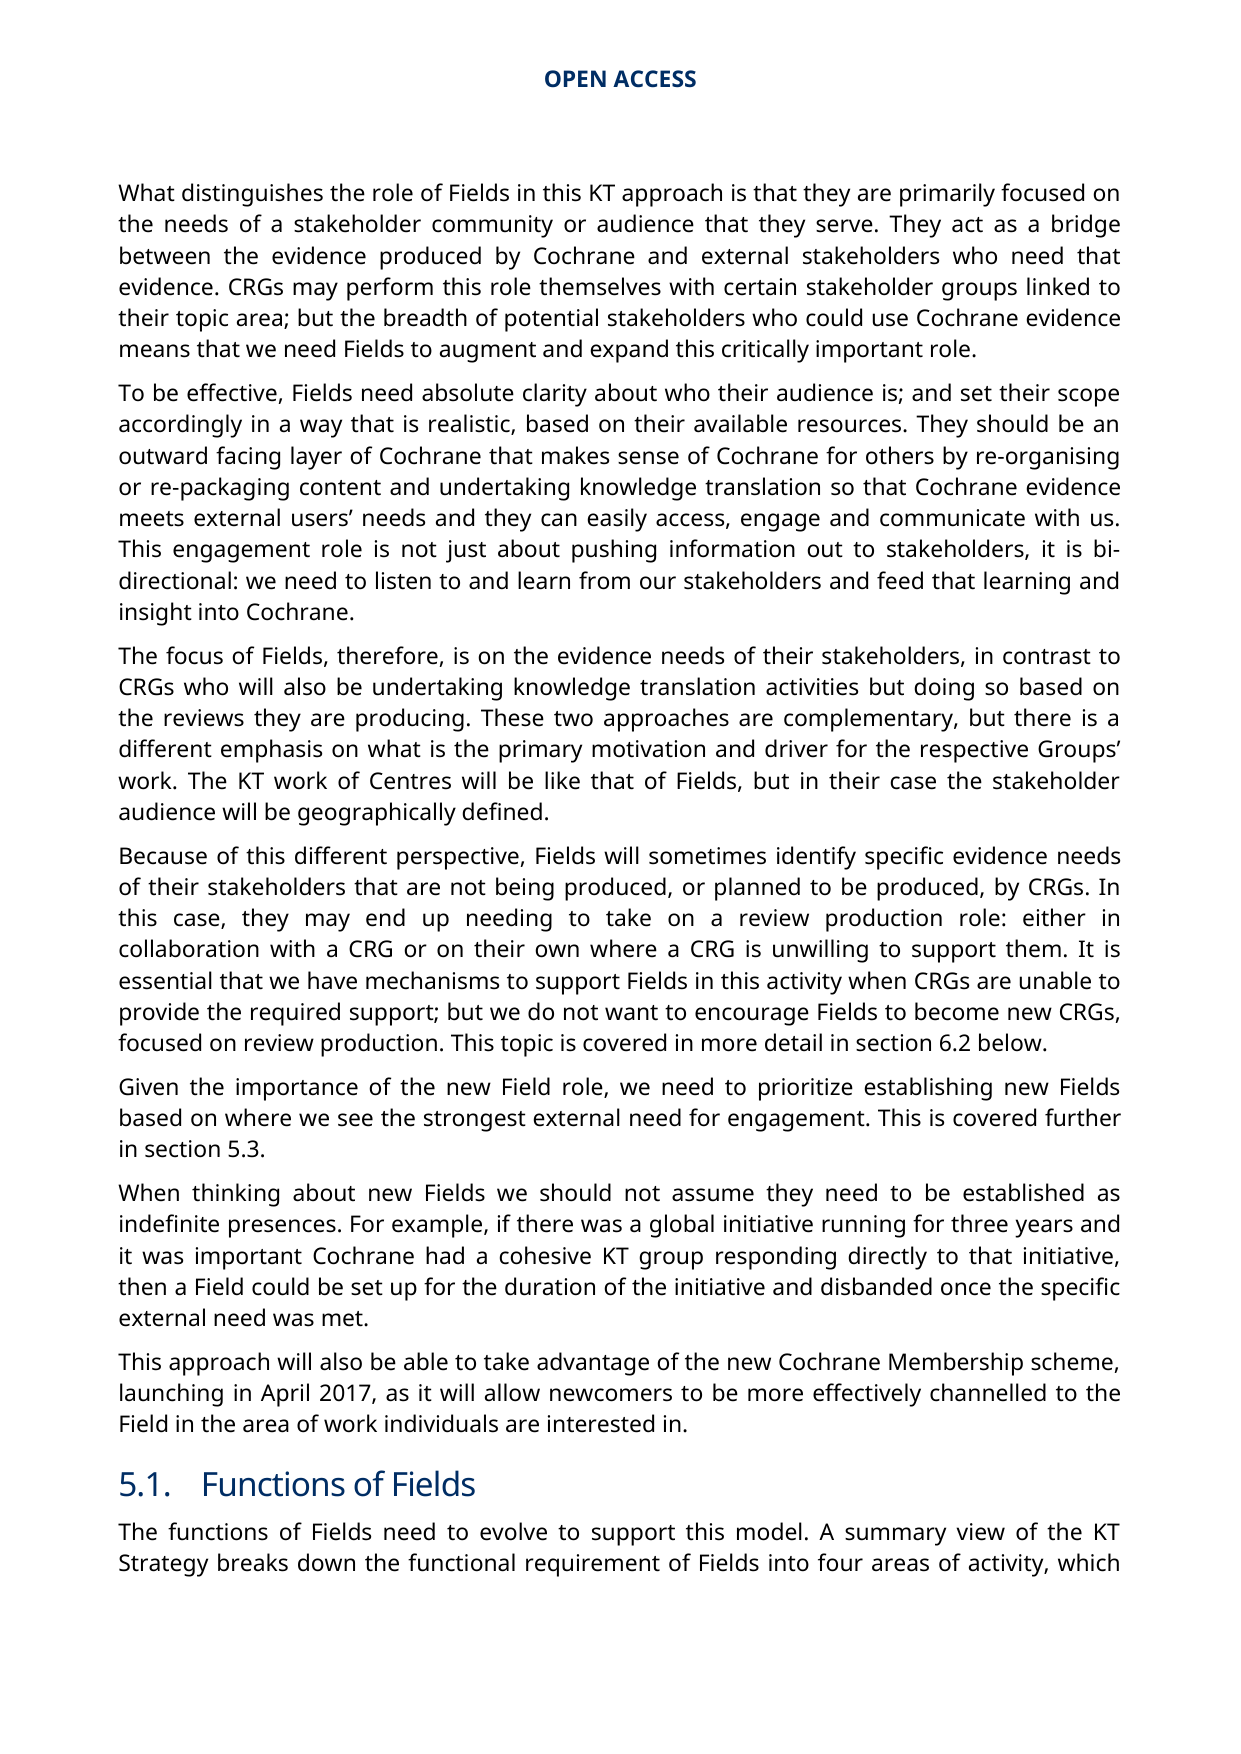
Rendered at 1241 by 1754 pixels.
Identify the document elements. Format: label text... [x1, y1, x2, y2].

text What distinguishes the role of Fields in this KT approach is that they are primarily focused on the needs of a stakeholder community or audience that they serve. They act as a bridge between the evidence produced by Cochrane and external stakeholders who need that evidence. CRGs may perform this role themselves with certain stakeholder groups linked to their topic area; but the breadth of potential stakeholders who could use Cochrane evidence means that we need Fields to augment and expand this critically important role. [118, 177, 1122, 365]
text This approach will also be able to take advantage of the new Cochrane Membership scheme, launching in April 2017, as it will allow newcomers to be more effectively channelled to the Field in the area of work individuals are interested in. [118, 1346, 1122, 1440]
text To be effective, Fields need absolute clarity about who their audience is; and set their scope accordingly in a way that is realistic, based on their available resources. They should be an outward facing layer of Cochrane that makes sense of Cochrane for others by re-organising or re-packaging content and undertaking knowledge translation so that Cochrane evidence meets external users’ needs and they can easily access, engage and communicate with us. This engagement role is not just about pushing information out to stakeholders, it is bi-directional: we need to listen to and learn from our stakeholders and feed that learning and insight into Cochrane. [118, 377, 1122, 627]
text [118, 1516, 1122, 1578]
text When thinking about new Fields we should not assume they need to be established as indefinite presences. For example, if there was a global initiative running for three years and it was important Cochrane had a cohesive KT group responding directly to that initiative, then a Field could be set up for the duration of the initiative and disbanded once the specific external need was met. [118, 1177, 1122, 1333]
text Given the importance of the new Field role, we need to prioritize establishing new Fields based on where we see the strongest external need for engagement. This is covered further in section 5.3. [118, 1071, 1122, 1165]
subtitle Functions of Fields [118, 1465, 1122, 1504]
text Because of this different perspective, Fields will sometimes identify specific evidence needs of their stakeholders that are not being produced, or planned to be produced, by CRGs. In this case, they may end up needing to take on a review production role: either in collaboration with a CRG or on their own where a CRG is unwilling to support them. It is essential that we have mechanisms to support Fields in this activity when CRGs are unable to provide the required support; but we do not want to encourage Fields to become new CRGs, focused on review production. This topic is covered in more detail in section 6.2 below. [118, 840, 1122, 1058]
text The focus of Fields, therefore, is on the evidence needs of their stakeholders, in contrast to CRGs who will also be undertaking knowledge translation activities but doing so based on the reviews they are producing. These two approaches are complementary, but there is a different emphasis on what is the primary motivation and driver for the respective Groups’ work. The KT work of Centres will be like that of Fields, but in their case the stakeholder audience will be geographically defined. [118, 640, 1122, 827]
